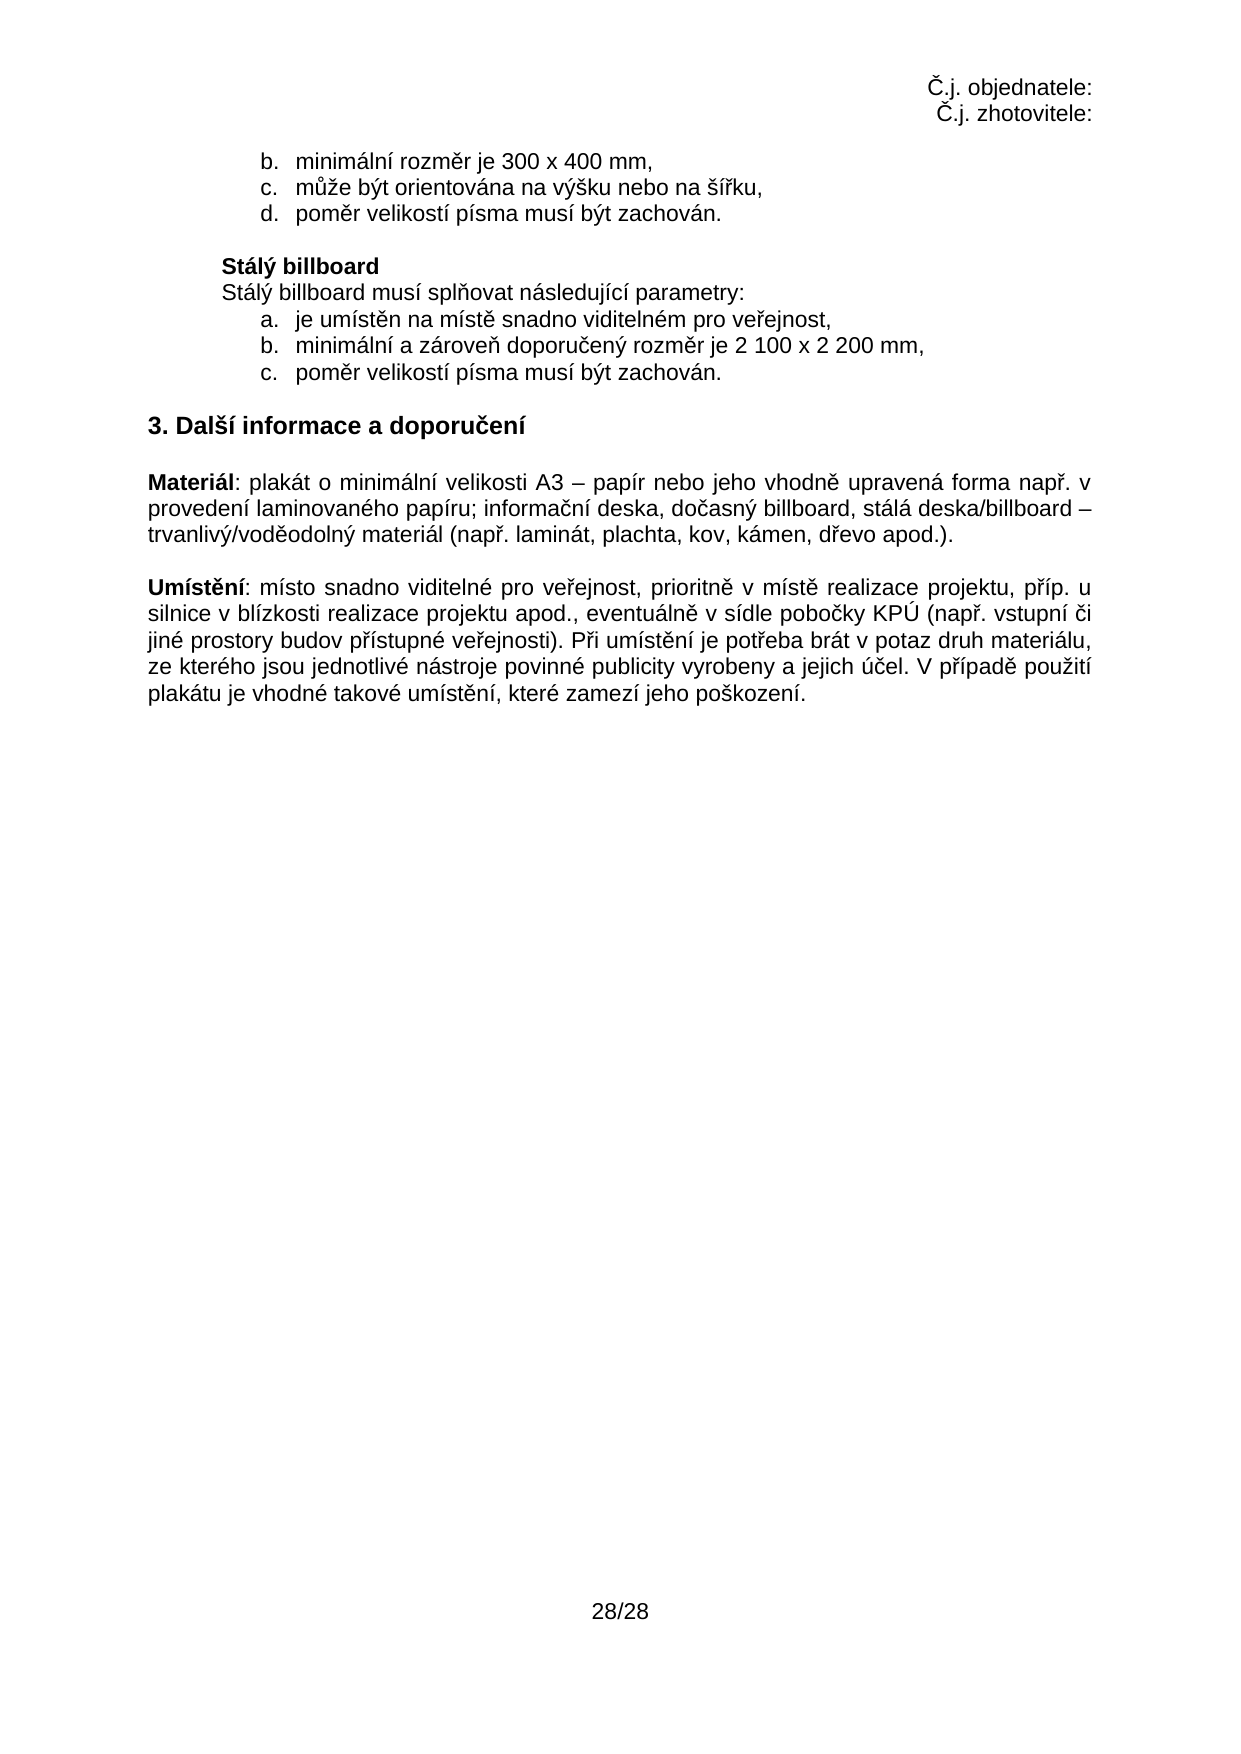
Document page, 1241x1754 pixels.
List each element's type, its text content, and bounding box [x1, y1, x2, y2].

list je umístěn na místě snadno viditelném pro veřejnost, [260, 306, 1093, 332]
text Materiál: plakát o minimální velikosti A3 – papír nebo jeho vhodně upravená forma např. v provedení laminovaného papíru; informační deska, dočasný billboard, stálá deska/billboard – trvanlivý/voděodolný materiál (např. laminát, plachta, kov, kámen, dřevo apod.). [148, 469, 1093, 548]
text Umístění: místo snadno viditelné pro veřejnost, prioritně v místě realizace projektu, příp. u silnice v blízkosti realizace projektu apod., eventuálně v sídle pobočky KPÚ (např. vstupní či jiné prostory budov přístupné veřejnosti). Při umístění je potřeba brát v potaz druh materiálu, ze kterého jsou jednotlivé nástroje povinné publicity vyrobeny a jejich účel. V případě použití plakátu je vhodné takové umístění, které zamezí jeho poškození. [148, 574, 1093, 706]
list minimální rozměr je 300 x 400 mm, [260, 148, 1093, 174]
list minimální a zároveň doporučený rozměr je 2 100 x 2 200 mm, [260, 332, 1093, 358]
text Stálý billboard musí splňovat následující parametry: [148, 279, 1093, 306]
list poměr velikostí písma musí být zachován. [260, 200, 1093, 227]
list poměr velikostí písma musí být zachován. [260, 358, 1093, 385]
text 3. Další informace a doporučení [148, 411, 1093, 440]
text Stálý billboard [148, 253, 1093, 279]
list může být orientována na výšku nebo na šířku, [260, 174, 1093, 200]
